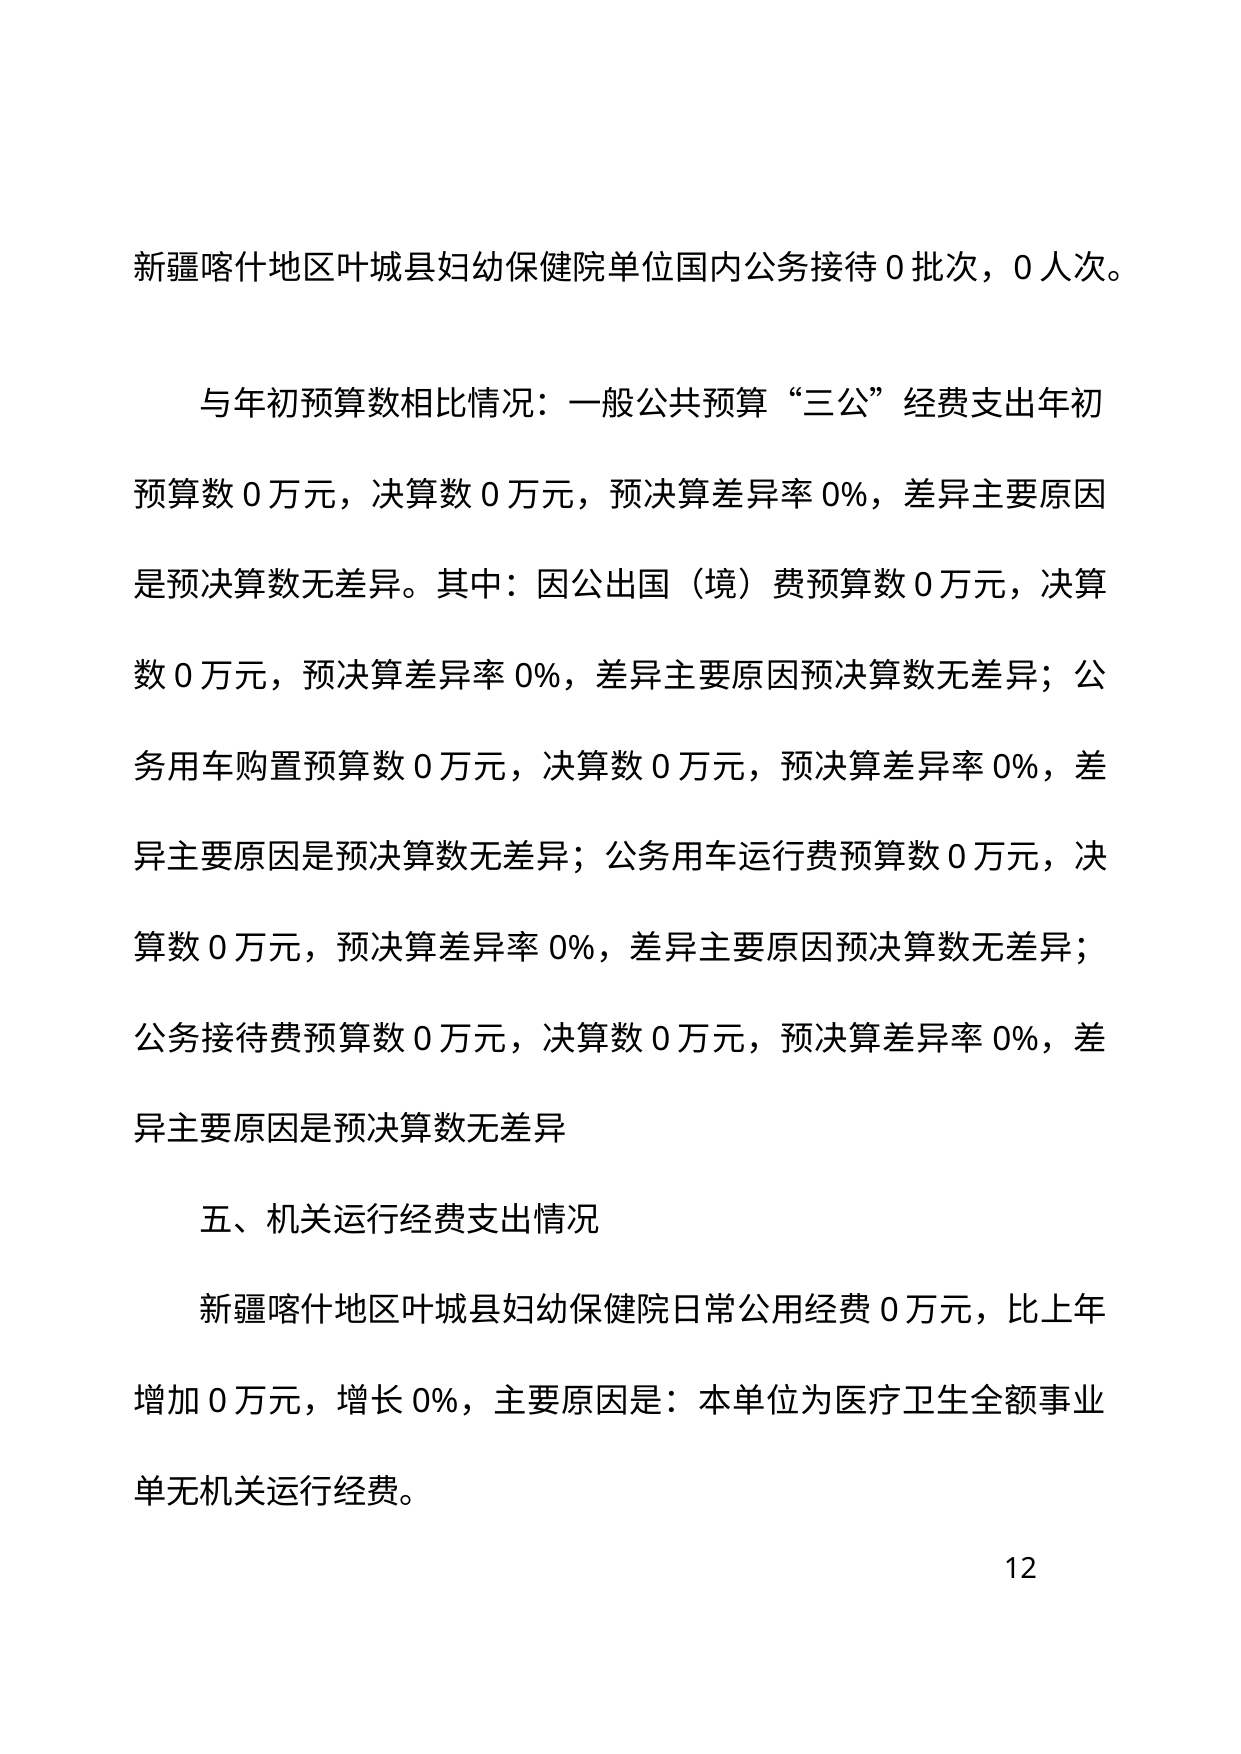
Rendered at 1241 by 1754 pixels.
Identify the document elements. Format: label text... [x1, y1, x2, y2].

text 新疆喀什地区叶城县妇幼保健院日常公用经费0万元，比上年增加0万元，增长0%，主要原因是：本单位为医疗卫生全额事业单无机关运行经费。 [133, 1262, 1107, 1534]
text 五、机关运行经费支出情况 [133, 1171, 1107, 1262]
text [133, 220, 1107, 356]
text 与年初预算数相比情况：一般公共预算“三公”经费支出年初预算数0万元，决算数0万元，预决算差异率0%，差异主要原因是预决算数无差异。其中：因公出国（境）费预算数0万元，决算数0万元，预决算差异率0%，差异主要原因预决算数无差异；公务用车购置预算数0万元，决算数0万元，预决算差异率0%，差异主要原因是预决算数无差异；公务用车运行费预算数0万元，决算数0万元，预决算差异率0%，差异主要原因预决算数无差异；公务接待费预算数0万元，决算数0万元，预决算差异率0%，差异主要原因是预决算数无差异 [133, 356, 1107, 1171]
